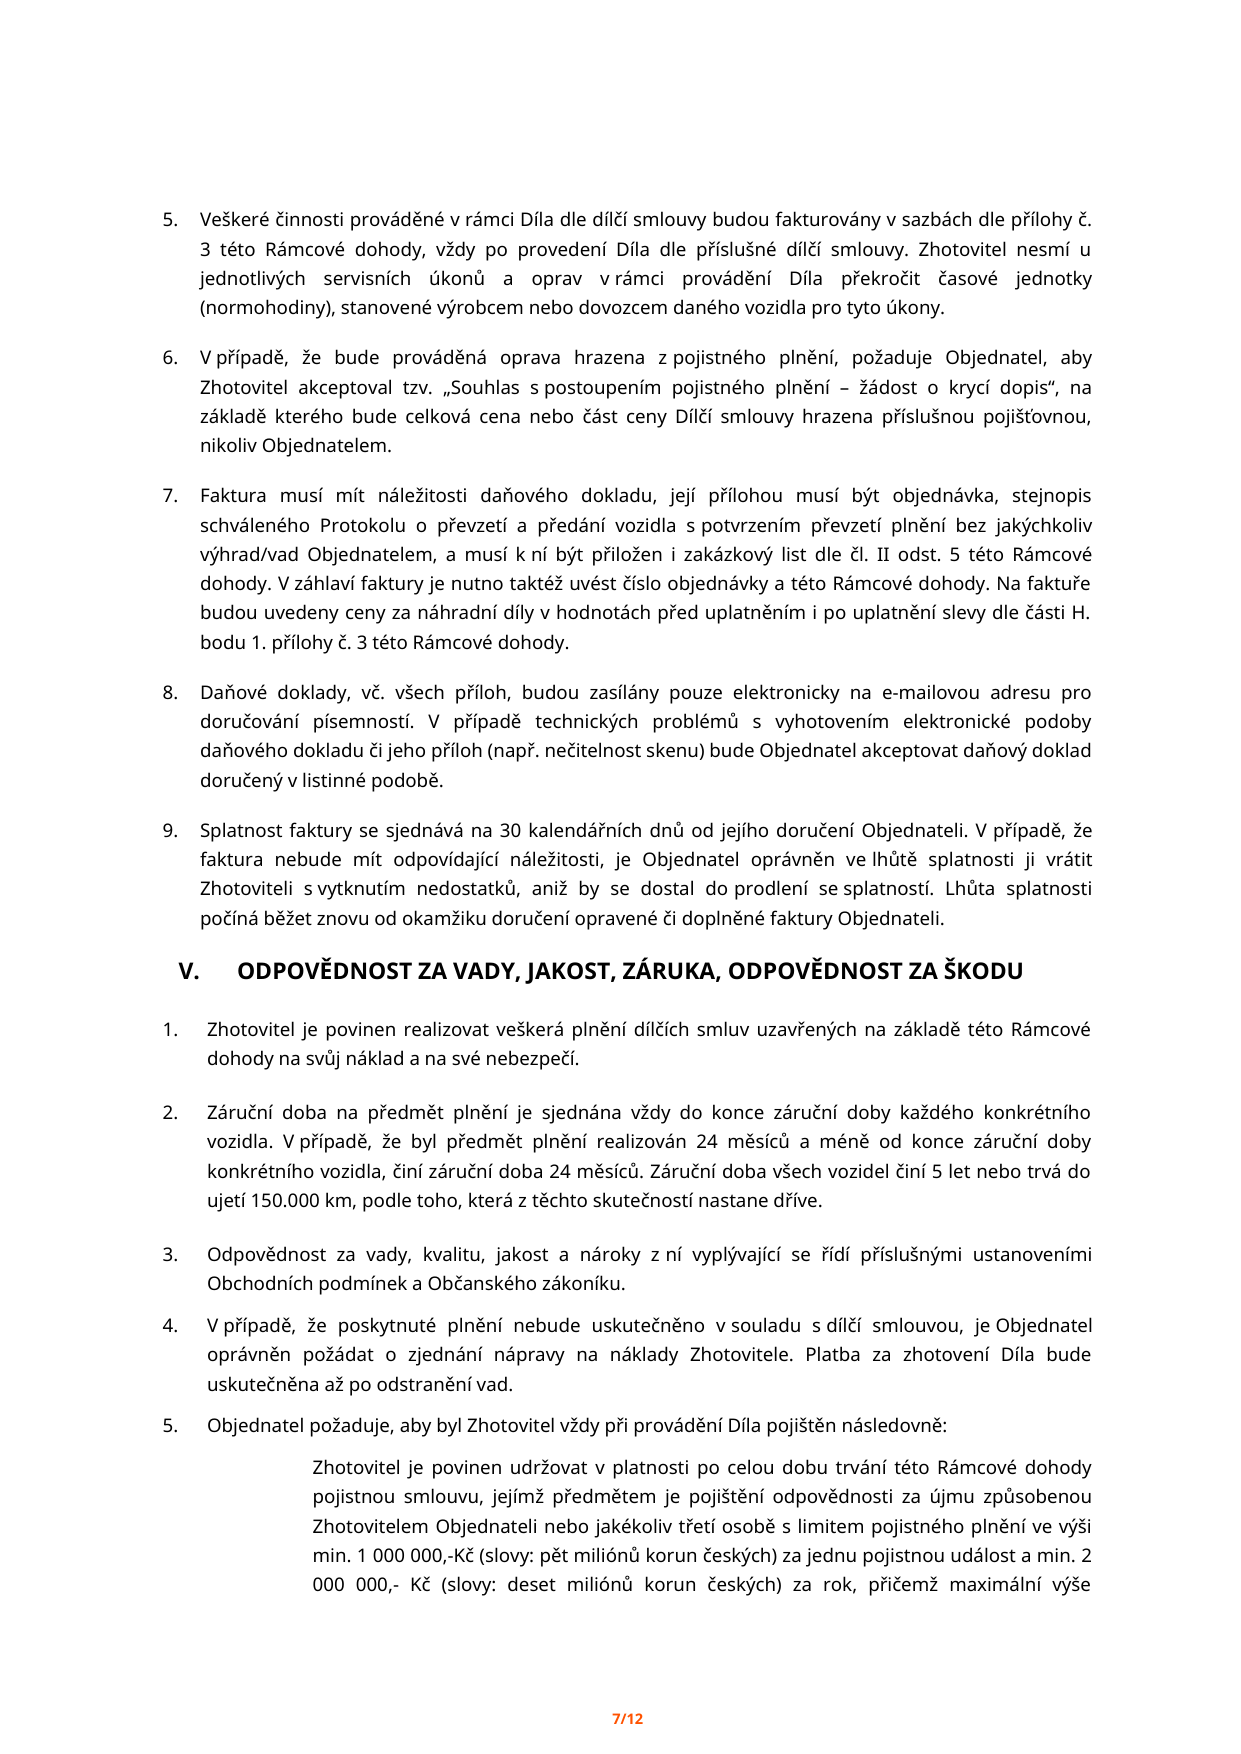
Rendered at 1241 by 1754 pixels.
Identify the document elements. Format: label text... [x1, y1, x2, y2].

list Objednatel požaduje, aby byl Zhotovitel vždy při provádění Díla pojištěn následovně: [162, 1413, 1093, 1438]
list Záruční doba na předmět plnění je sjednána vždy do konce záruční doby každého konkrétního vozidla. V případě, že byl předmět plnění realizován 24 měsíců a méně od konce záruční doby konkrétního vozidla, činí záruční doba 24 měsíců. Záruční doba všech vozidel činí 5 let nebo trvá do ujetí 150.000 km, podle toho, která z těchto skutečností nastane dříve. [162, 1099, 1093, 1213]
list V případě, že bude prováděná oprava hrazena z pojistného plnění, požaduje Objednatel, aby Zhotovitel akceptoval tzv. „Souhlas s postoupením pojistného plnění – žádost o krycí dopis“, na základě kterého bude celková cena nebo část ceny Dílčí smlouvy hrazena příslušnou pojišťovnou, nikoliv Objednatelem. [162, 345, 1093, 458]
list V případě, že poskytnuté plnění nebude uskutečněno v souladu s dílčí smlouvou, je Objednatel oprávněn požádat o zjednání nápravy na náklady Zhotovitele. Platba za zhotovení Díla bude uskutečněna až po odstranění vad. [162, 1312, 1093, 1397]
list Veškeré činnosti prováděné v rámci Díla dle dílčí smlouvy budou fakturovány v sazbách dle přílohy č. 3 této Rámcové dohody, vždy po provedení Díla dle příslušné dílčí smlouvy. Zhotovitel nesmí u jednotlivých servisních úkonů a oprav v rámci provádění Díla překročit časové jednotky (normohodiny), stanovené výrobcem nebo dovozcem daného vozidla pro tyto úkony. [162, 207, 1093, 320]
list Zhotovitel je povinen realizovat veškerá plnění dílčích smluv uzavřených na základě této Rámcové dohody na svůj náklad a na své nebezpečí. [162, 1016, 1093, 1071]
list Faktura musí mít náležitosti daňového dokladu, její přílohou musí být objednávka, stejnopis schváleného Protokolu o převzetí a předání vozidla s potvrzením převzetí plnění bez jakýchkoliv výhrad/vad Objednatelem, a musí k ní být přiložen i zakázkový list dle čl. II odst. 5 této Rámcové dohody. V záhlaví faktury je nutno taktéž uvést číslo objednávky a této Rámcové dohody. Na faktuře budou uvedeny ceny za náhradní díly v hodnotách před uplatněním i po uplatnění slevy dle části H. bodu 1. přílohy č. 3 této Rámcové dohody. [162, 483, 1093, 654]
list ODPOVĚDNOST ZA VADY, JAKOST, ZÁRUKA, ODPOVĚDNOST ZA ŠKODU [200, 955, 1093, 986]
list Splatnost faktury se sjednává na 30 kalendářních dnů od jejího doručení Objednateli. V případě, že faktura nebude mít odpovídající náležitosti, je Objednatel oprávněn ve lhůtě splatnosti ji vrátit Zhotoviteli s vytknutím nedostatků, aniž by se dostal do prodlení se splatností. Lhůta splatnosti počíná běžet znovu od okamžiku doručení opravené či doplněné faktury Objednateli. [162, 817, 1093, 930]
list Daňové doklady, vč. všech příloh, budou zasílány pouze elektronicky na e-mailovou adresu pro doručování písemností. V případě technických problémů s vyhotovením elektronické podoby daňového dokladu či jeho příloh (např. nečitelnost skenu) bude Objednatel akceptovat daňový doklad doručený v listinné podobě. [162, 679, 1093, 792]
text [312, 1454, 1093, 1597]
list Odpovědnost za vady, kvalitu, jakost a nároky z ní vyplývající se řídí příslušnými ustanoveními Obchodních podmínek a Občanského zákoníku. [162, 1241, 1093, 1296]
